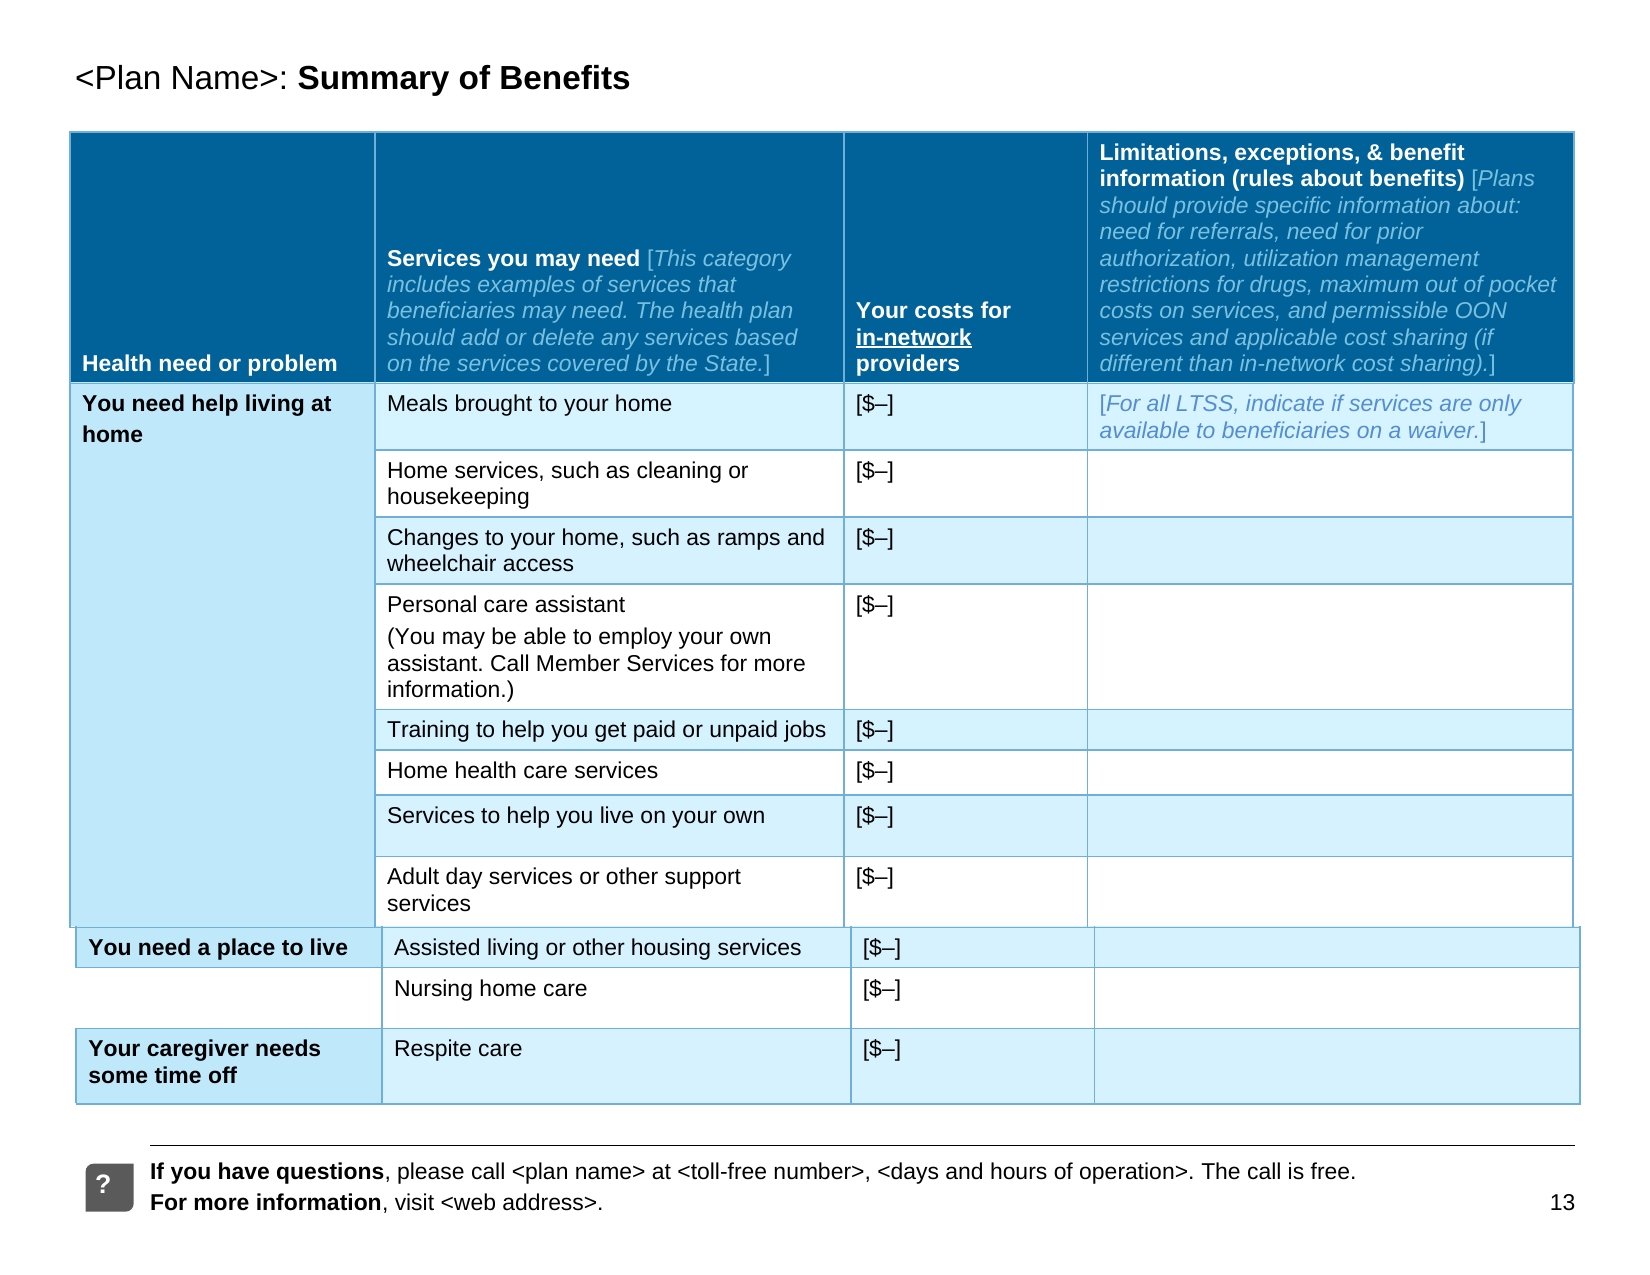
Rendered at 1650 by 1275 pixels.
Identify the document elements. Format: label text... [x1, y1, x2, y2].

table_cell [1095, 968, 1579, 1028]
table_cell [$–] [845, 796, 1087, 856]
table_cell [$–] [845, 751, 1087, 794]
table_cell [1088, 585, 1572, 708]
table_cell [1088, 710, 1572, 749]
table_cell Assisted living or other housing services [383, 928, 850, 967]
table_cell [$–] [845, 518, 1087, 583]
table_cell Adult day services or other support services [376, 857, 843, 926]
table_cell Home health care services [376, 751, 843, 794]
table_cell You need a place to live with people available to help you [77, 928, 381, 967]
table_cell [$–] [845, 585, 1087, 708]
table_cell [$–] [845, 384, 1087, 449]
table_header Services you may need [This category includes examples of services that beneficiaries may need. The health plan should add or delete any services based on the services covered by the State.] [376, 133, 843, 382]
table_cell [1088, 857, 1572, 926]
table_cell Respite care [383, 1029, 850, 1103]
table_cell [$–] [852, 928, 1094, 967]
table_cell Nursing home care [383, 968, 850, 1028]
table_cell [$–] [845, 710, 1087, 749]
table_cell [For all LTSS, indicate if services are only available to beneficiaries on a waiver.] [1088, 384, 1572, 449]
table_cell Meals brought to your home [376, 384, 843, 449]
table_cell Your caregiver needs some time off [77, 1029, 381, 1103]
table_cell Personal care assistant (You may be able to employ your own assistant. Call Member Services for more information.) [376, 585, 843, 708]
table_cell [1088, 751, 1572, 794]
table_header Health need or problem [71, 133, 374, 382]
table_header Limitations, exceptions, & benefit information (rules about benefits) [Plans should provide specific information about: need for referrals, need for prior authorization, utilization management restrictions for drugs, maximum out of pocket costs on services, and permissible OON services and applicable cost sharing (if different than in-network cost sharing).] [1088, 133, 1573, 382]
table_cell [$–] [852, 1029, 1094, 1103]
table_cell [1088, 451, 1572, 516]
table_cell [1088, 518, 1572, 583]
table_cell You need help living at home [71, 384, 374, 926]
table_cell [$–] [852, 968, 1094, 1028]
table_cell [1095, 1029, 1579, 1103]
table_cell Training to help you get paid or unpaid jobs [376, 710, 843, 749]
table_cell [1095, 928, 1579, 967]
table_cell Home services, such as cleaning or housekeeping [376, 451, 843, 516]
table_cell [1088, 796, 1572, 856]
table_cell Changes to your home, such as ramps and wheelchair access [376, 518, 843, 583]
table_cell [$–] [845, 451, 1087, 516]
table_header Your costs for in-network providers [845, 133, 1087, 382]
table_cell [$–] [845, 857, 1087, 926]
table_cell Services to help you live on your own [376, 796, 843, 856]
